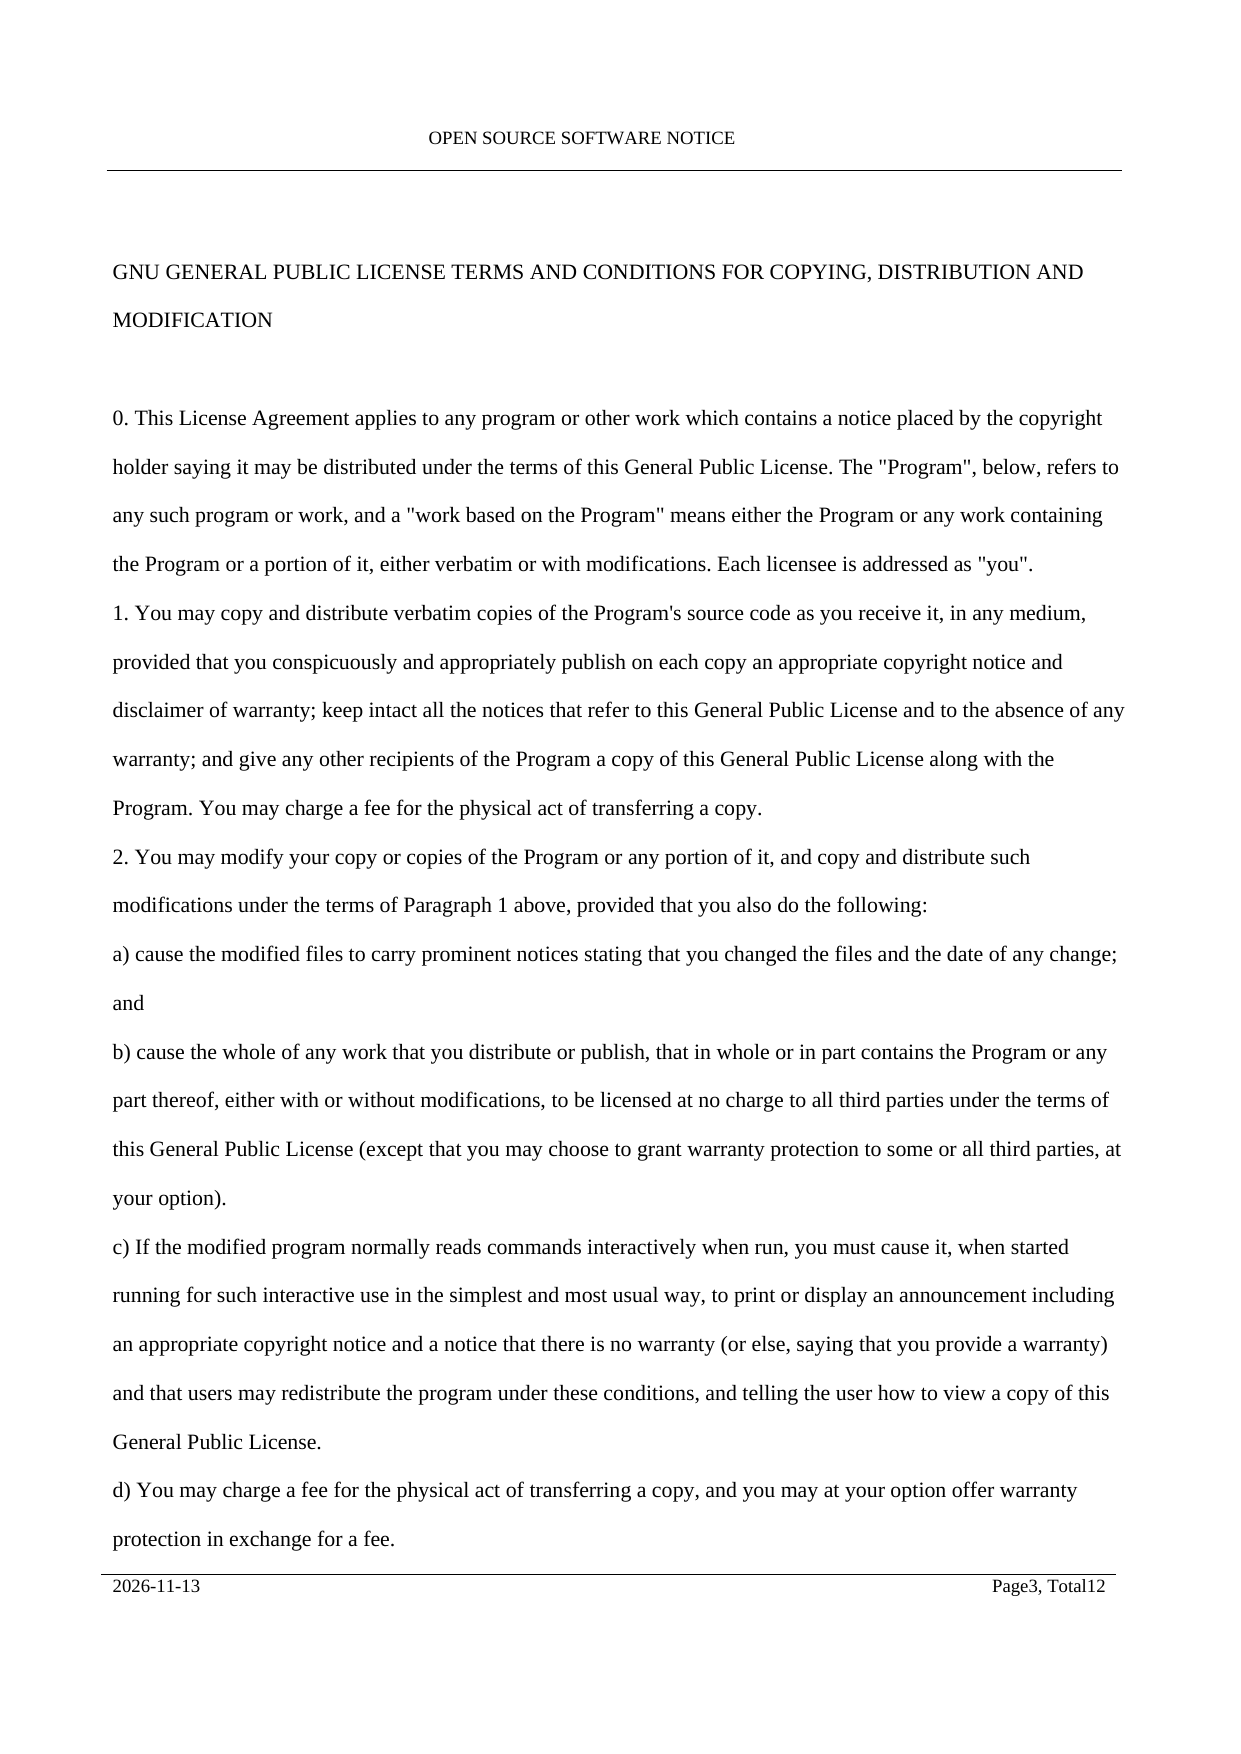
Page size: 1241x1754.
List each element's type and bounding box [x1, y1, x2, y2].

text [112, 206, 1128, 1555]
